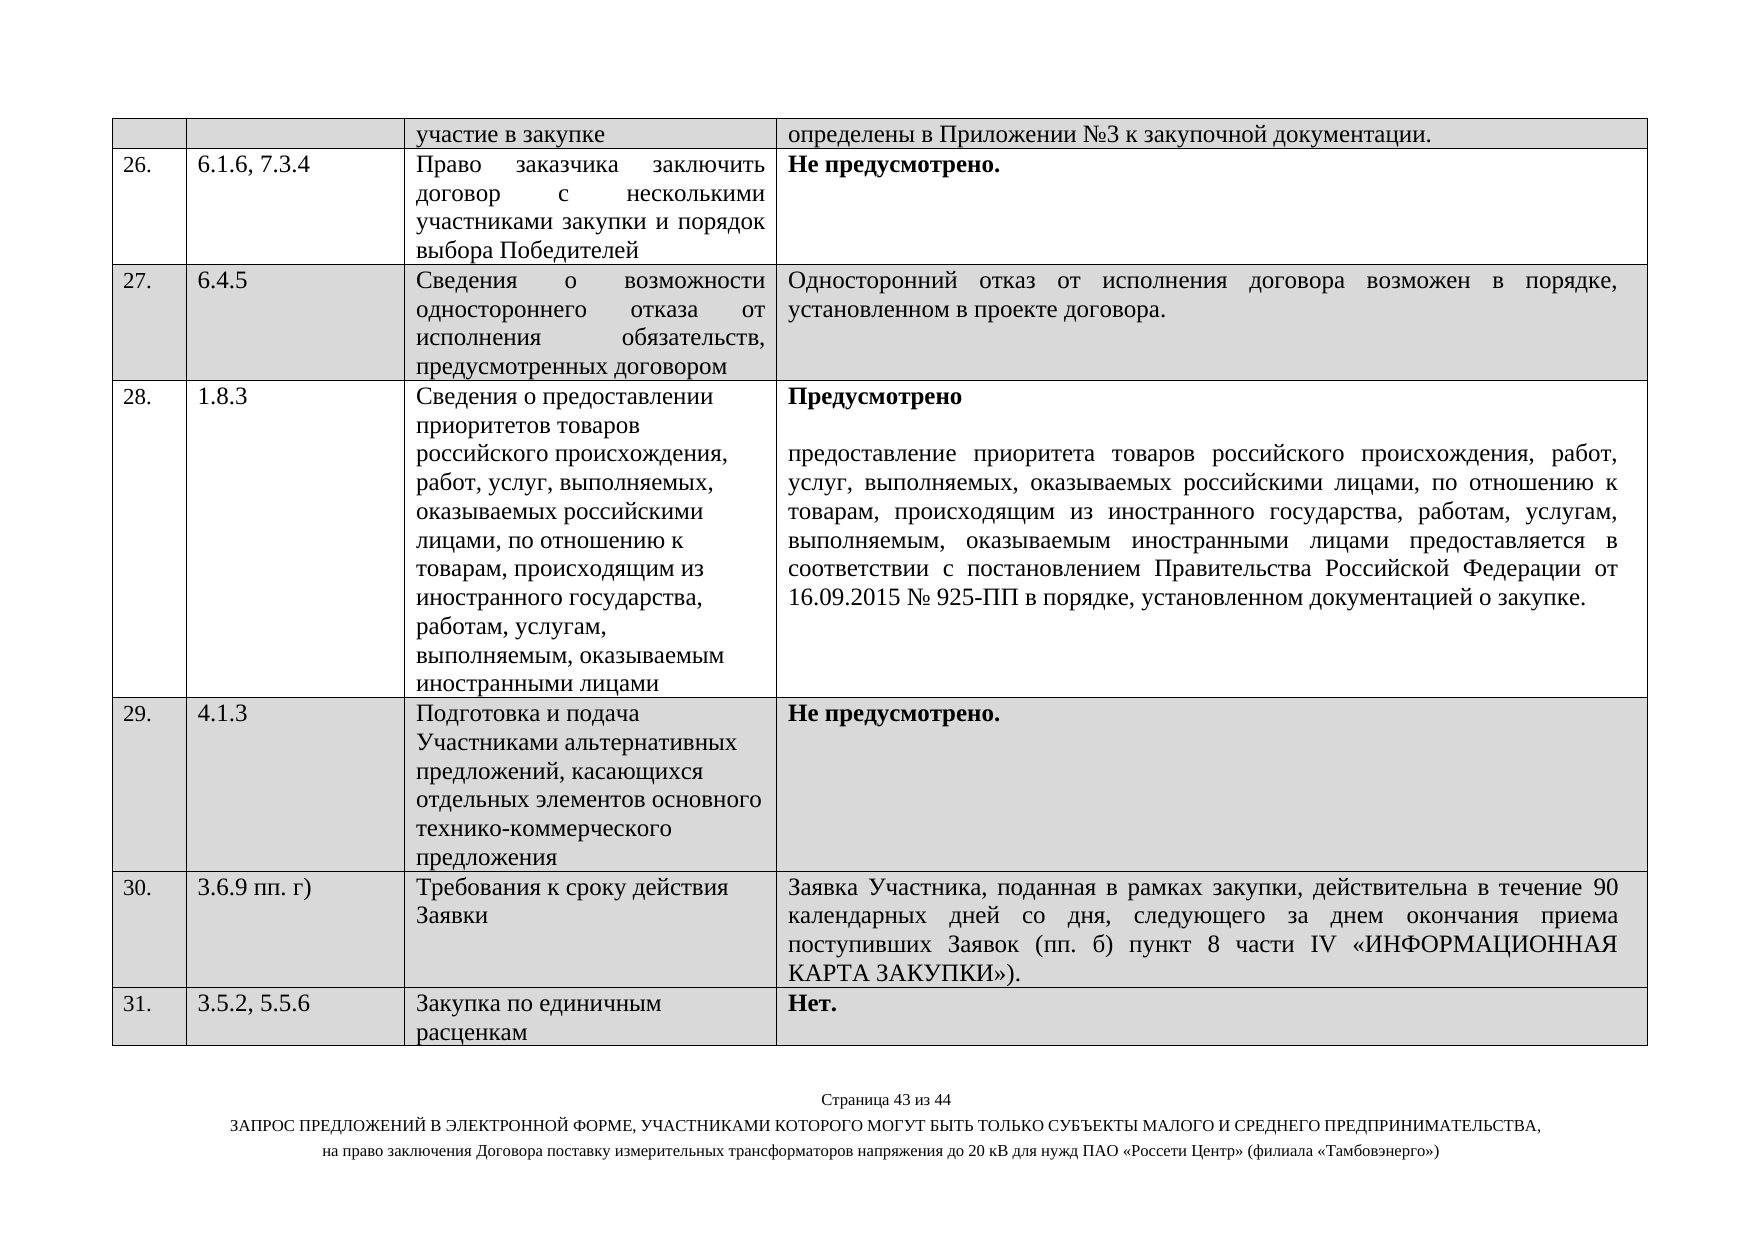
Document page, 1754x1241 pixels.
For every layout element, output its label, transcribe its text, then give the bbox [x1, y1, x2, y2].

table_cell 6.1.6, 7.3.4 [187, 149, 404, 264]
table_cell [113, 119, 186, 148]
table_cell Закупка по единичным расценкам [405, 988, 776, 1045]
table_cell Предусмотрено предоставление приоритета товаров российского происхождения, работ, услуг, выполняемых, оказываемых российскими лицами, по отношению к товарам, происходящим из иностранного государства, работам, услугам, выполняемым, оказываемым иностранными лицами предоставляется в соответствии с постановлением Правительства Российской Федерации от 16.09.2015 № 925-ПП в порядке, установленном документацией о закупке. [777, 381, 1647, 697]
table_cell 3.5.2, 5.5.6 [187, 988, 404, 1045]
table_cell [113, 698, 186, 871]
table_cell Не предусмотрено. [777, 149, 1647, 264]
table_cell [113, 988, 186, 1045]
table_cell Право заказчика заключить договор с несколькими участниками закупки и порядок выбора Победителей [405, 149, 776, 264]
table_cell 4.1.3 [187, 698, 404, 871]
table_cell [113, 265, 186, 380]
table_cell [777, 119, 1647, 148]
table_cell Сведения о предоставлении приоритетов товаров российского происхождения, работ, услуг, выполняемых, оказываемых российскими лицами, по отношению к товарам, происходящим из иностранного государства, работам, услугам, выполняемым, оказываемым иностранными лицами [405, 381, 776, 697]
table_cell Заявка Участника, поданная в рамках закупки, действительна в течение 90 календарных дней со дня, следующего за днем окончания приема поступивших Заявок (пп. б) пункт 8 части IV «ИНФОРМАЦИОННАЯ КАРТА ЗАКУПКИ»). [777, 872, 1647, 987]
table_cell Нет. [777, 988, 1647, 1045]
table_cell Требования к сроку действия Заявки [405, 872, 776, 987]
table_cell Сведения о возможности одностороннего отказа от исполнения обязательств, предусмотренных договором [405, 265, 776, 380]
table_cell [113, 381, 186, 697]
table_cell Не предусмотрено. [777, 698, 1647, 871]
table_cell Подготовка и подача Участниками альтернативных предложений, касающихся отдельных элементов основного технико-коммерческого предложения [405, 698, 776, 871]
table_cell 3.6.9 пп. г) [187, 872, 404, 987]
table_cell Односторонний отказ от исполнения договора возможен в порядке, установленном в проекте договора. [777, 265, 1647, 380]
table_cell 5.3, 5.3, 5.4 [187, 119, 404, 148]
table_cell 6.4.5 [187, 265, 404, 380]
table_cell [113, 872, 186, 987]
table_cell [405, 119, 776, 148]
table_cell [113, 149, 186, 264]
table_cell 1.8.3 [187, 381, 404, 697]
